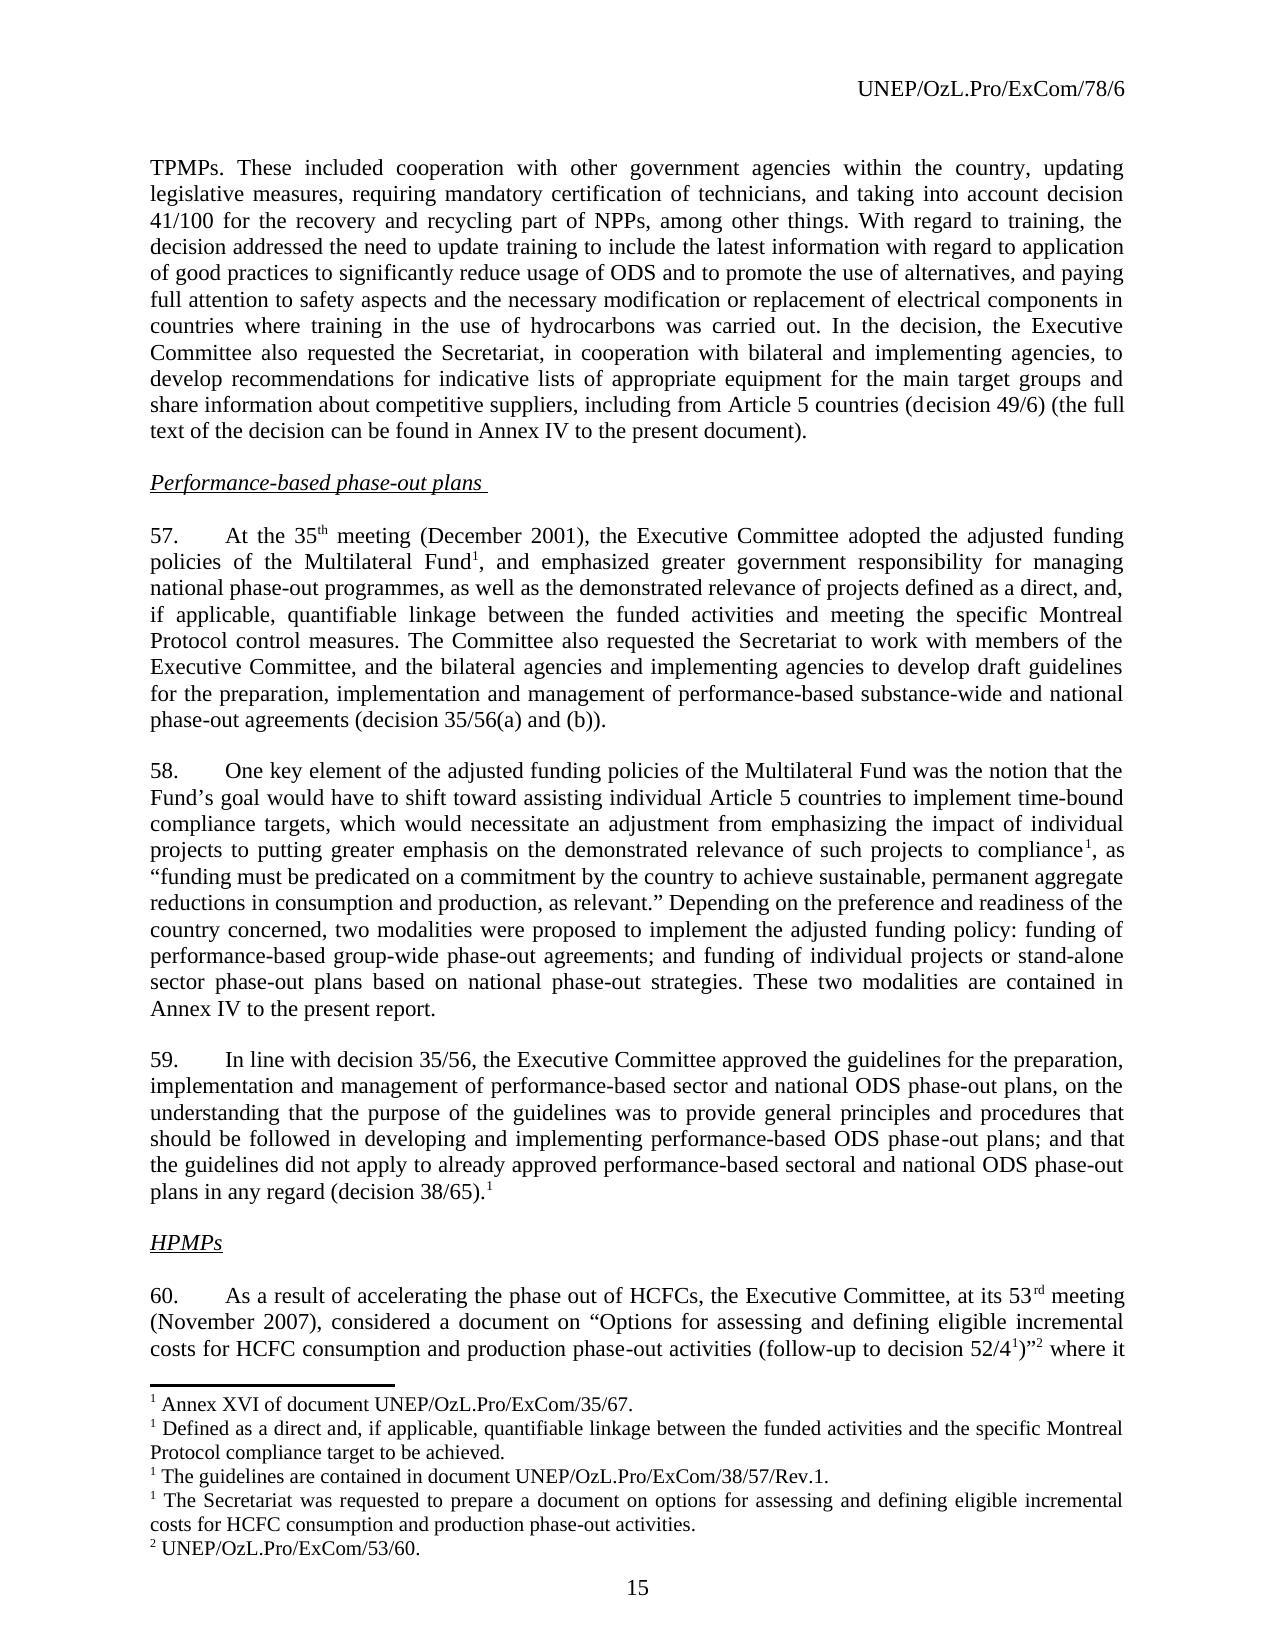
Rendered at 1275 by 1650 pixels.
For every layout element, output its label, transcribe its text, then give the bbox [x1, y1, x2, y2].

text HPMPs [150, 1229, 1125, 1256]
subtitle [150, 154, 1125, 444]
subtitle At the 35th meeting (December 2001), the Executive Committee adopted the adjusted funding policies of the Multilateral Fund, and emphasized greater government responsibility for managing national phase-out programmes, as well as the demonstrated relevance of projects defined as a direct, and, if applicable, quantifiable linkage between the funded activities and meeting the specific Montreal Protocol control measures. The Committee also requested the Secretariat to work with members of the Executive Committee, and the bilateral agencies and implementing agencies to develop draft guidelines for the preparation, implementation and management of performance-based substance-wide and national phase-out agreements (decision 35/56(a) and (b)). [150, 522, 1125, 732]
text Performance-based phase-out plans [150, 469, 1125, 495]
subtitle In line with decision 35/56, the Executive Committee approved the guidelines for the preparation, implementation and management of performance-based sector and national ODS phase-out plans, on the understanding that the purpose of the guidelines was to provide general principles and procedures that should be followed in developing and implementing performance-based ODS phase-out plans; and that the guidelines did not apply to already approved performance-based sectoral and national ODS phase-out plans in any regard (decision 38/65). [150, 1046, 1125, 1204]
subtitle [150, 1282, 1125, 1361]
subtitle One key element of the adjusted funding policies of the Multilateral Fund was the notion that the Fund’s goal would have to shift toward assisting individual Article 5 countries to implement time-bound compliance targets, which would necessitate an adjustment from emphasizing the impact of individual projects to putting greater emphasis on the demonstrated relevance of such projects to compliance, as “funding must be predicated on a commitment by the country to achieve sustainable, permanent aggregate reductions in consumption and production, as relevant.” Depending on the preference and readiness of the country concerned, two modalities were proposed to implement the adjusted funding policy: funding of performance-based group-wide phase-out agreements; and funding of individual projects or stand-alone sector phase-out plans based on national phase-out strategies. These two modalities are contained in Annex IV to the present report. [150, 757, 1125, 1021]
